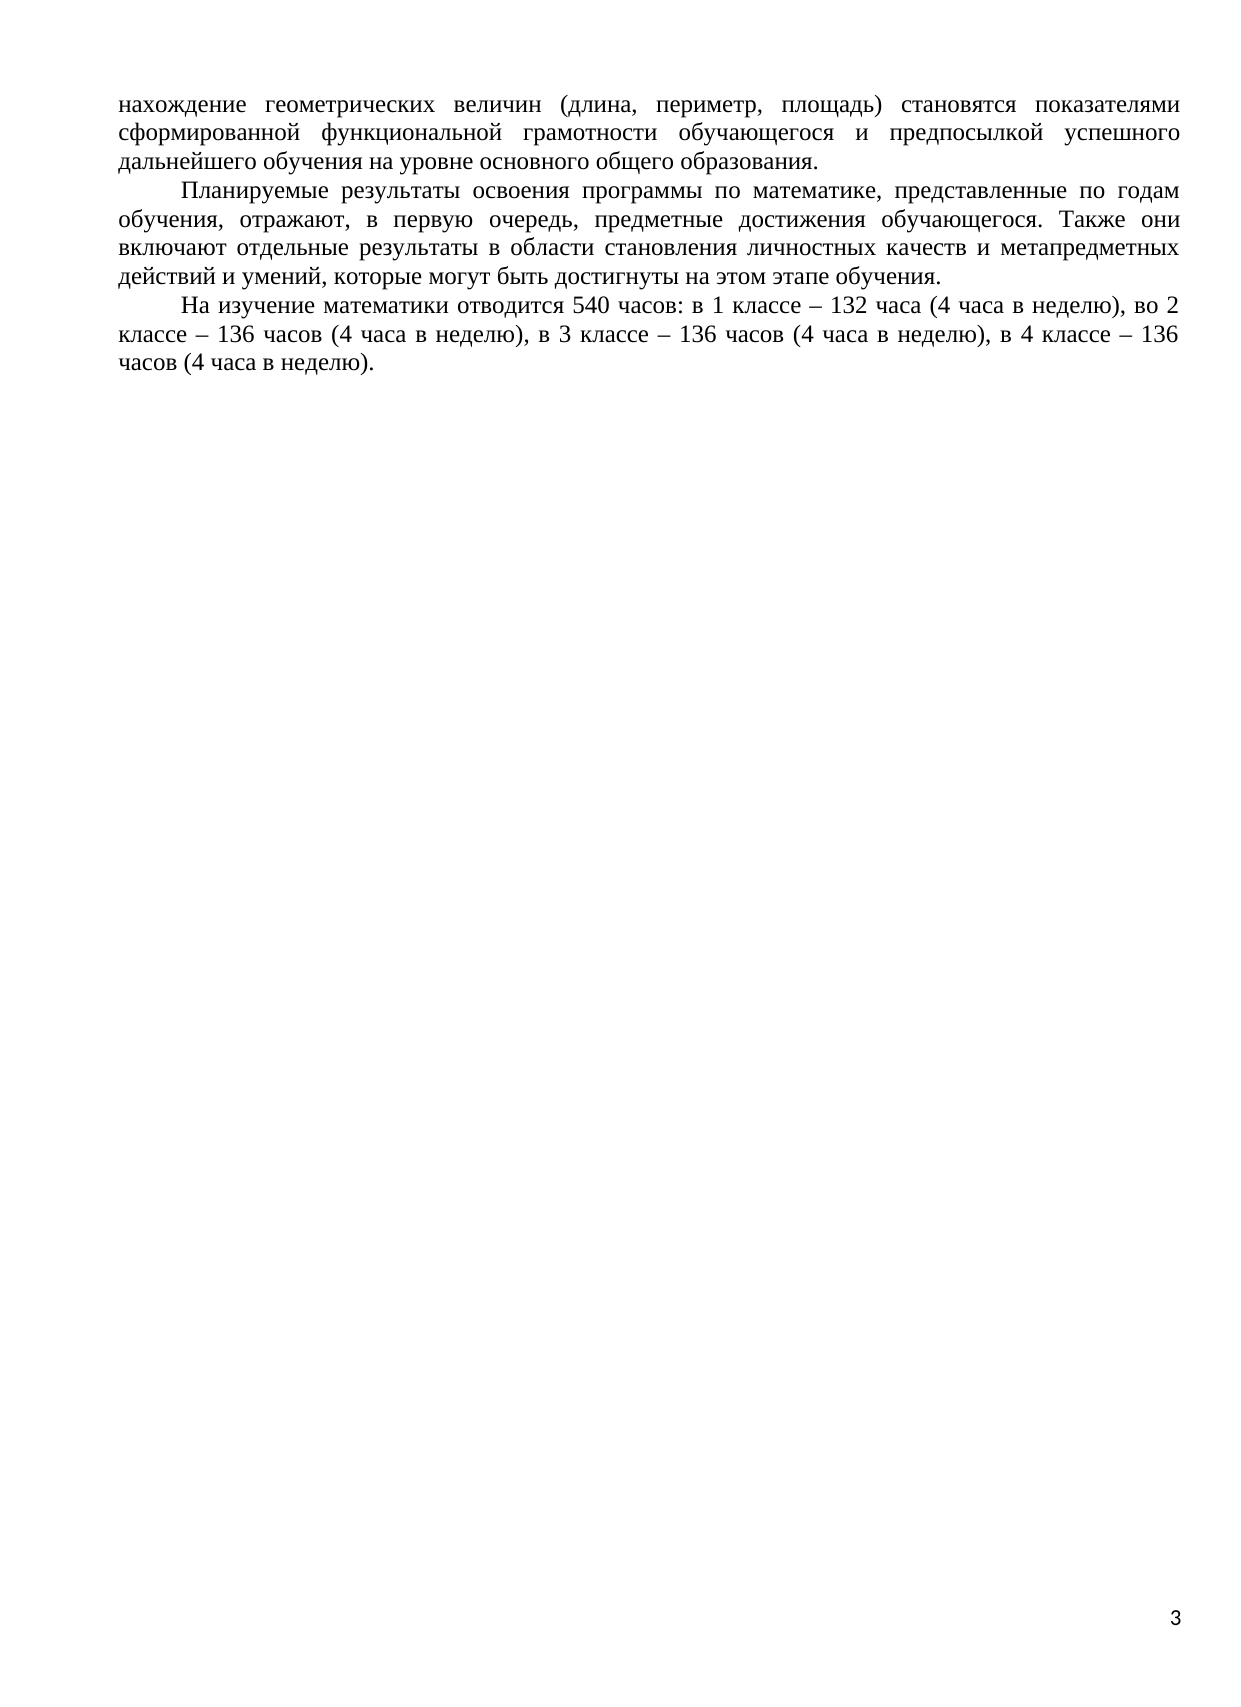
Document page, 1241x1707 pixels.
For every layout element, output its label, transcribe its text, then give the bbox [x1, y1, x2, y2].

text ‌На изучение математики отводится 540 часов: в 1 классе – 132 часа (4 часа в неделю), во 2 классе – 136 часов (4 часа в неделю), в 3 классе – 136 часов (4 часа в неделю), в 4 классе – 136 часов (4 часа в неделю).‌‌ [118, 290, 1181, 376]
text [118, 89, 1181, 175]
text Планируемые результаты освоения программы по математике, представленные по годам обучения, отражают, в первую очередь, предметные достижения обучающегося. Также они включают отдельные результаты в области становления личностных качеств и метапредметных действий и умений, которые могут быть достигнуты на этом этапе обучения. [118, 175, 1181, 290]
